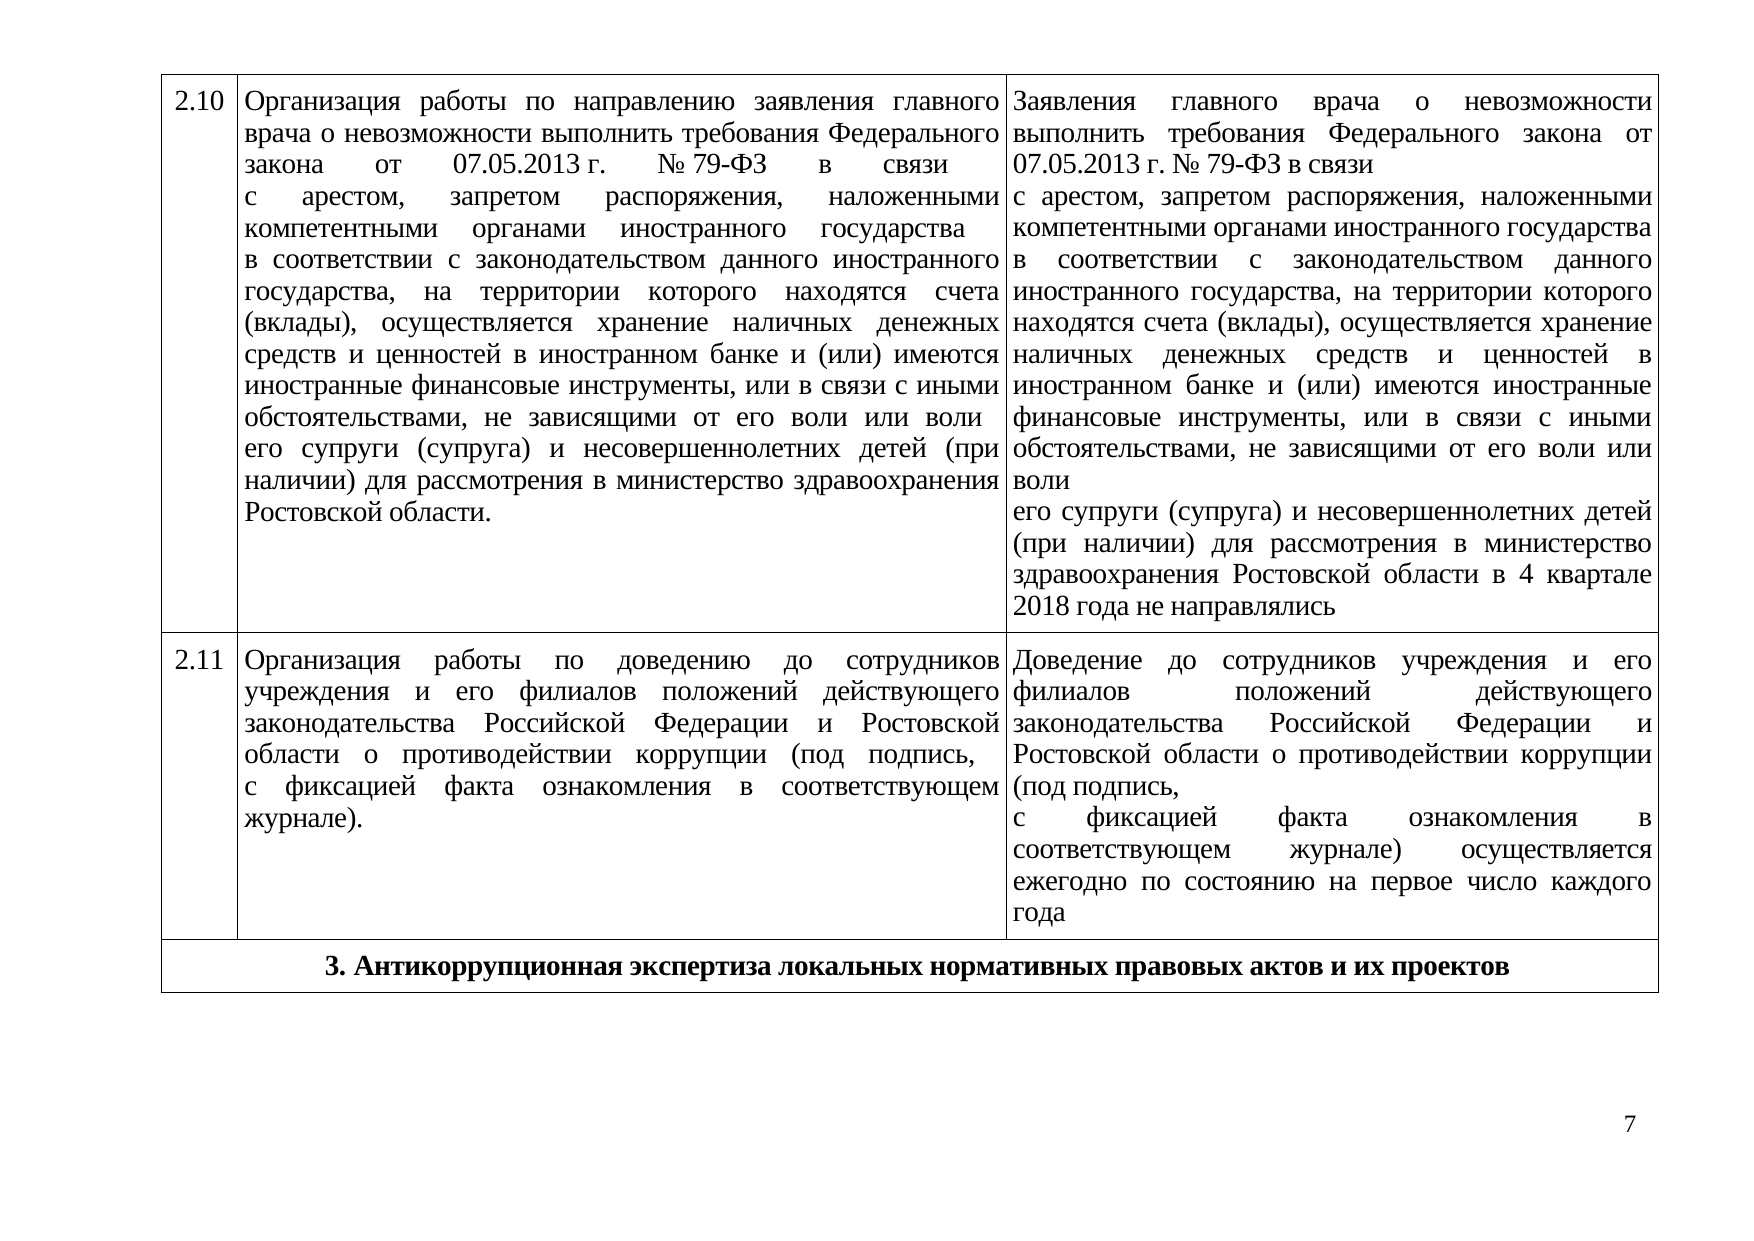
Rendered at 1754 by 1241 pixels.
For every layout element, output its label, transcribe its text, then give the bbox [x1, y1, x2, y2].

table_cell 2.11 [162, 633, 237, 938]
table_cell 3. Антикоррупционная экспертиза локальных нормативных правовых актов и их проектов [162, 940, 1658, 992]
table_cell Организация работы по направлению заявления главного врача о невозможности выполнить требования Федерального закона от 07.05.2013 г. № 79-ФЗ в связи с арестом, запретом распоряжения, наложенными компетентными органами иностранного государства в соответствии с законодательством данного иностранного государства, на территории которого находятся счета (вклады), осуществляется хранение наличных денежных средств и ценностей в иностранном банке и (или) имеются иностранные финансовые инструменты, или в связи с иными обстоятельствами, не зависящими от его воли или воли его супруги (супруга) и несовершеннолетних детей (при наличии) для рассмотрения в министерство здравоохранения Ростовской области. [238, 75, 1006, 632]
table_cell Организация работы по доведению до сотрудников учреждения и его филиалов положений действующего законодательства Российской Федерации и Ростовской области о противодействии коррупции (под подпись, с фиксацией факта ознакомления в соответствующем журнале). [238, 633, 1006, 938]
table_cell 2.10 [162, 75, 237, 632]
table_cell Заявления главного врача о невозможности выполнить требования Федерального закона от 07.05.2013 г. № 79-ФЗ в связи с арестом, запретом распоряжения, наложенными компетентными органами иностранного государства в соответствии с законодательством данного иностранного государства, на территории которого находятся счета (вклады), осуществляется хранение наличных денежных средств и ценностей в иностранном банке и (или) имеются иностранные финансовые инструменты, или в связи с иными обстоятельствами, не зависящими от его воли или воли его супруги (супруга) и несовершеннолетних детей (при наличии) для рассмотрения в министерство здравоохранения Ростовской области в 4 квартале 2018 года не направлялись [1007, 75, 1658, 632]
table_cell Доведение до сотрудников учреждения и его филиалов положений действующего законодательства Российской Федерации и Ростовской области о противодействии коррупции (под подпись, с фиксацией факта ознакомления в соответствующем журнале) осуществляется ежегодно по состоянию на первое число каждого года [1007, 633, 1658, 938]
